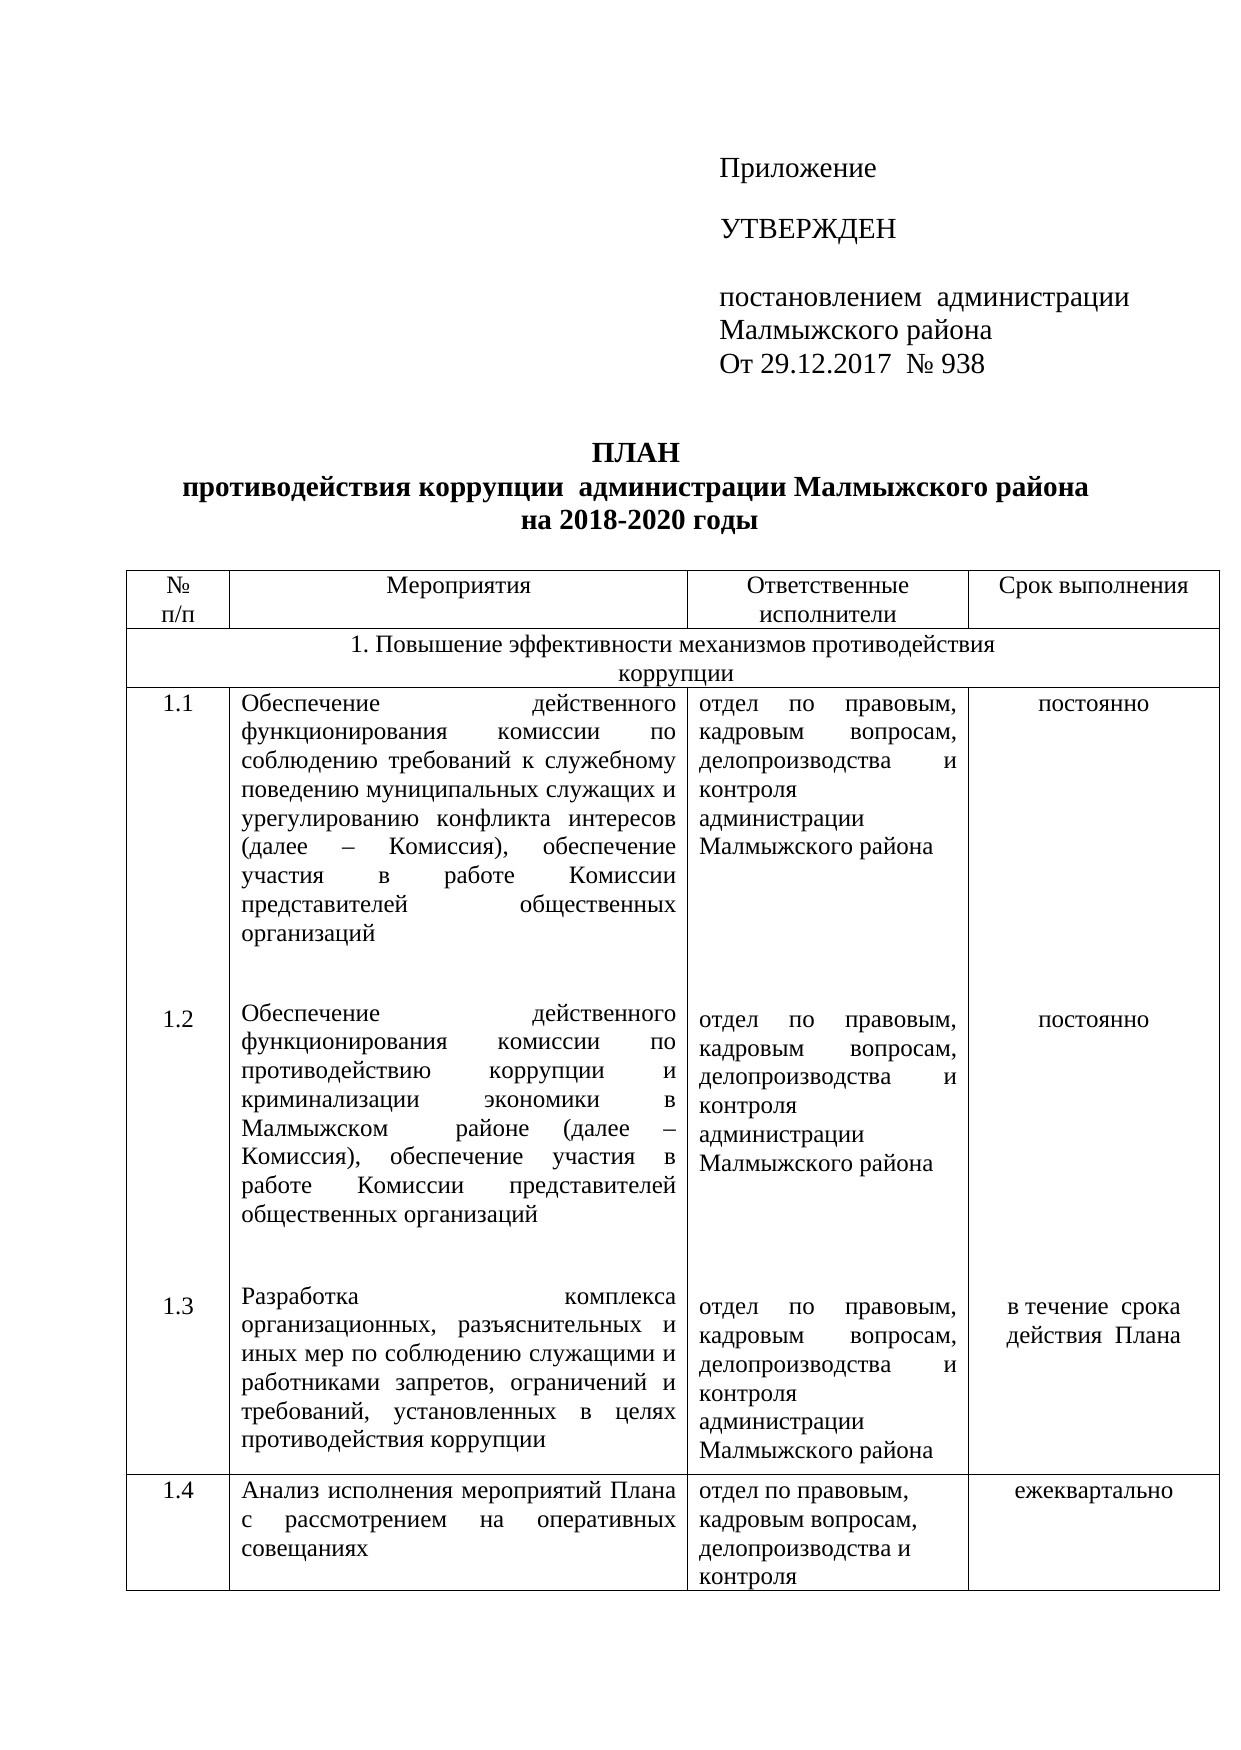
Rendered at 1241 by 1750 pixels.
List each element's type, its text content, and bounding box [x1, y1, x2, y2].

table_header Мероприятия [230, 571, 687, 628]
text Приложение [114, 150, 1157, 183]
text ПЛАН [114, 435, 1157, 469]
text постановлением администрации [114, 279, 1157, 312]
table_header Срок выполнения [969, 571, 1219, 628]
text От 29.12.2017 № 938 [114, 346, 1157, 379]
table_header Ответственные исполнители [688, 571, 968, 628]
text Малмыжского района [114, 312, 1157, 346]
table_cell 1.1 1.2 1.3 [127, 688, 229, 1474]
text противодействия коррупции администрации Малмыжского района [114, 469, 1157, 502]
table_cell 1.4 [127, 1475, 229, 1590]
table_cell 1. Повышение эффективности механизмов противодействия коррупции [127, 629, 1219, 687]
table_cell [230, 1475, 687, 1590]
text УТВЕРЖДЕН [114, 212, 1157, 245]
table_cell отдел по правовым, кадровым вопросам, делопроизводства и контроля администрации Малмыжского района отдел по правовым, кадровым вопросам, делопроизводства и контроля администрации Малмыжского района отдел по правовым, кадровым вопросам, делопроизводства и контроля администрации Малмыжского района [688, 688, 968, 1474]
table_header № п/п [127, 571, 229, 628]
text на 2018-2020 годы [114, 502, 1157, 536]
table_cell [688, 1475, 968, 1590]
table_cell постоянно постоянно в течение срока действия Плана [969, 688, 1219, 1474]
table_cell ежеквартально [969, 1475, 1219, 1590]
table_cell Обеспечение действенного функционирования комиссии по соблюдению требований к служебному поведению муниципальных служащих и урегулированию конфликта интересов (далее – Комиссия), обеспечение участия в работе Комиссии представителей общественных организаций Обеспечение действенного функционирования комиссии по противодействию коррупции и криминализации экономики в Малмыжском районе (далее – Комиссия), обеспечение участия в работе Комиссии представителей общественных организаций Разработка комплекса организационных, разъяснительных и иных мер по соблюдению служащими и работниками запретов, ограничений и требований, установленных в целях противодействия коррупции [230, 688, 687, 1474]
